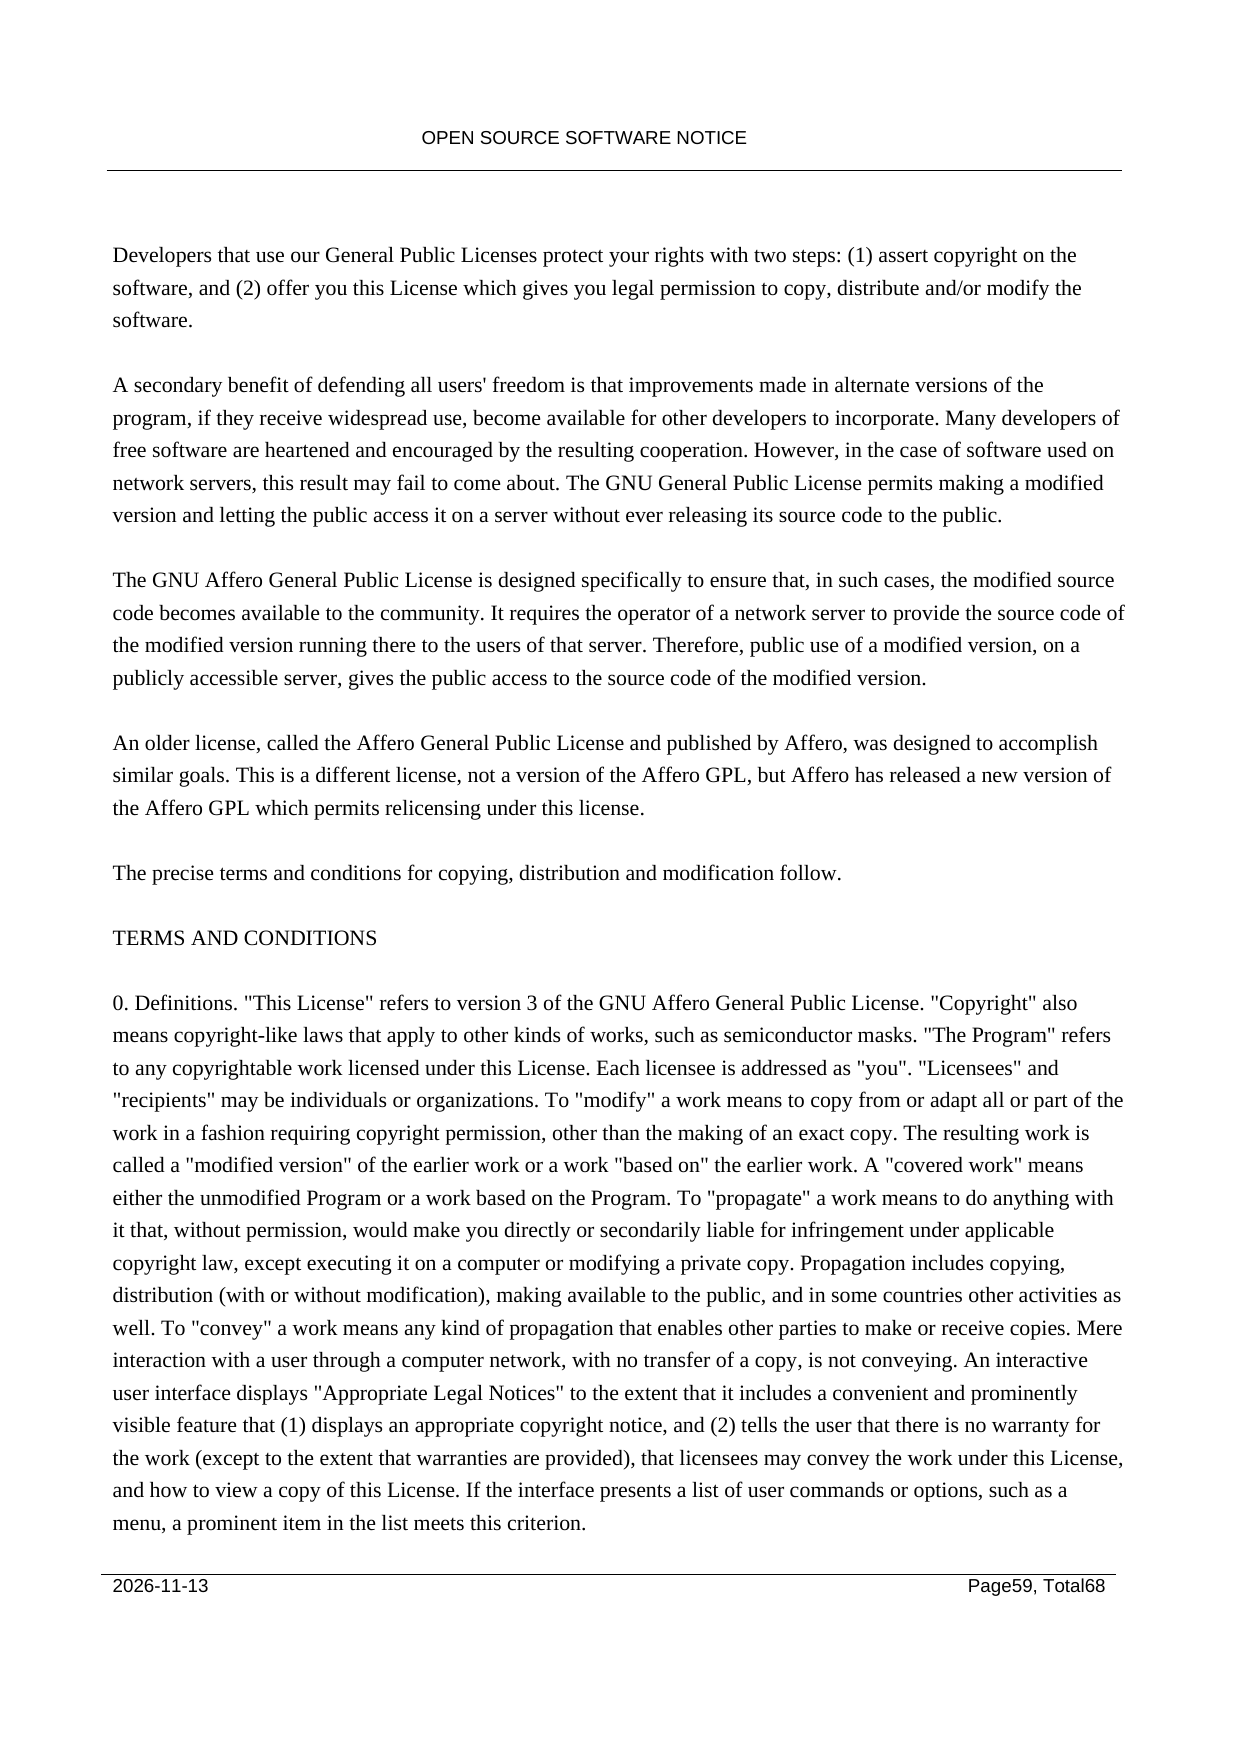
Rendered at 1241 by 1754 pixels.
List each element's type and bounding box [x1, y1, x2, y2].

text [112, 206, 1128, 1539]
